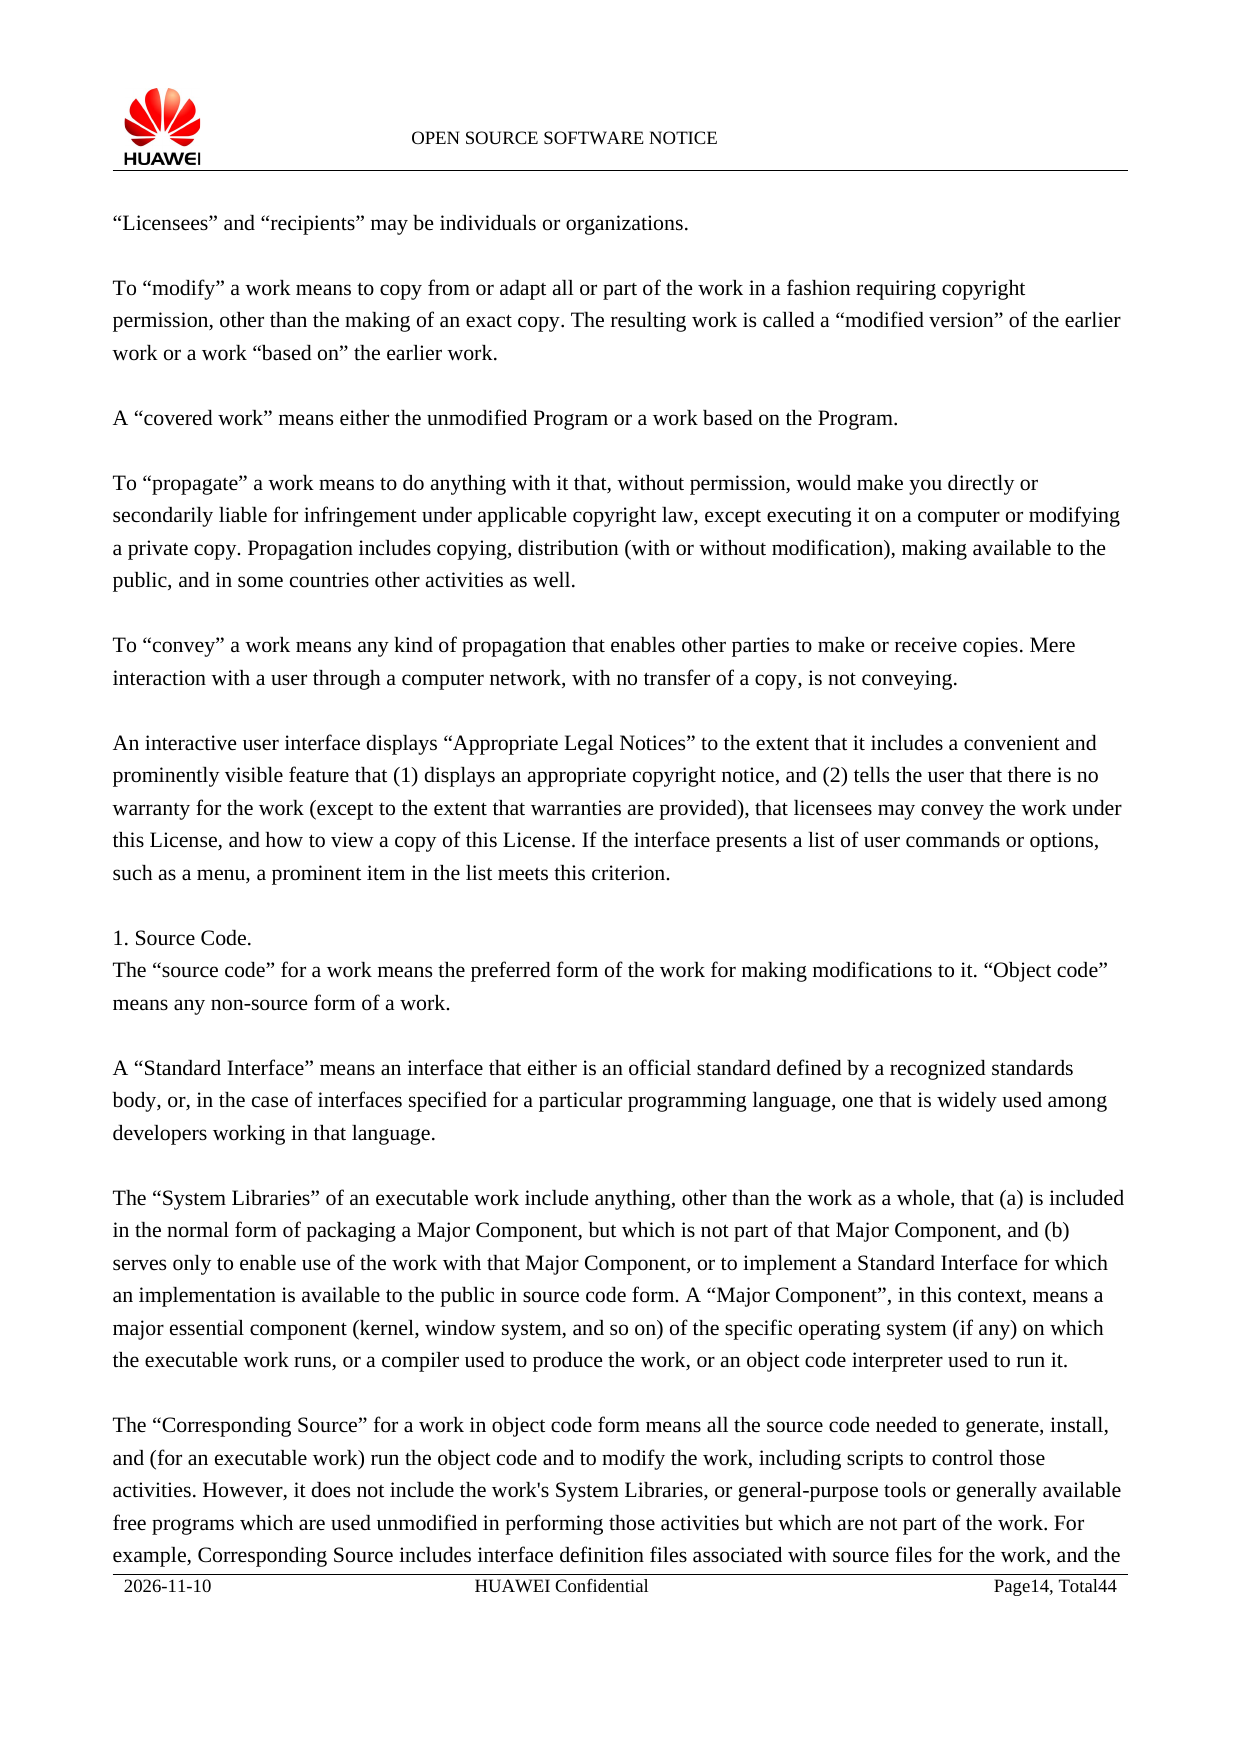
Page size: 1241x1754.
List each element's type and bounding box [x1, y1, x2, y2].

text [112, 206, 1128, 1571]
picture [124, 88, 201, 165]
